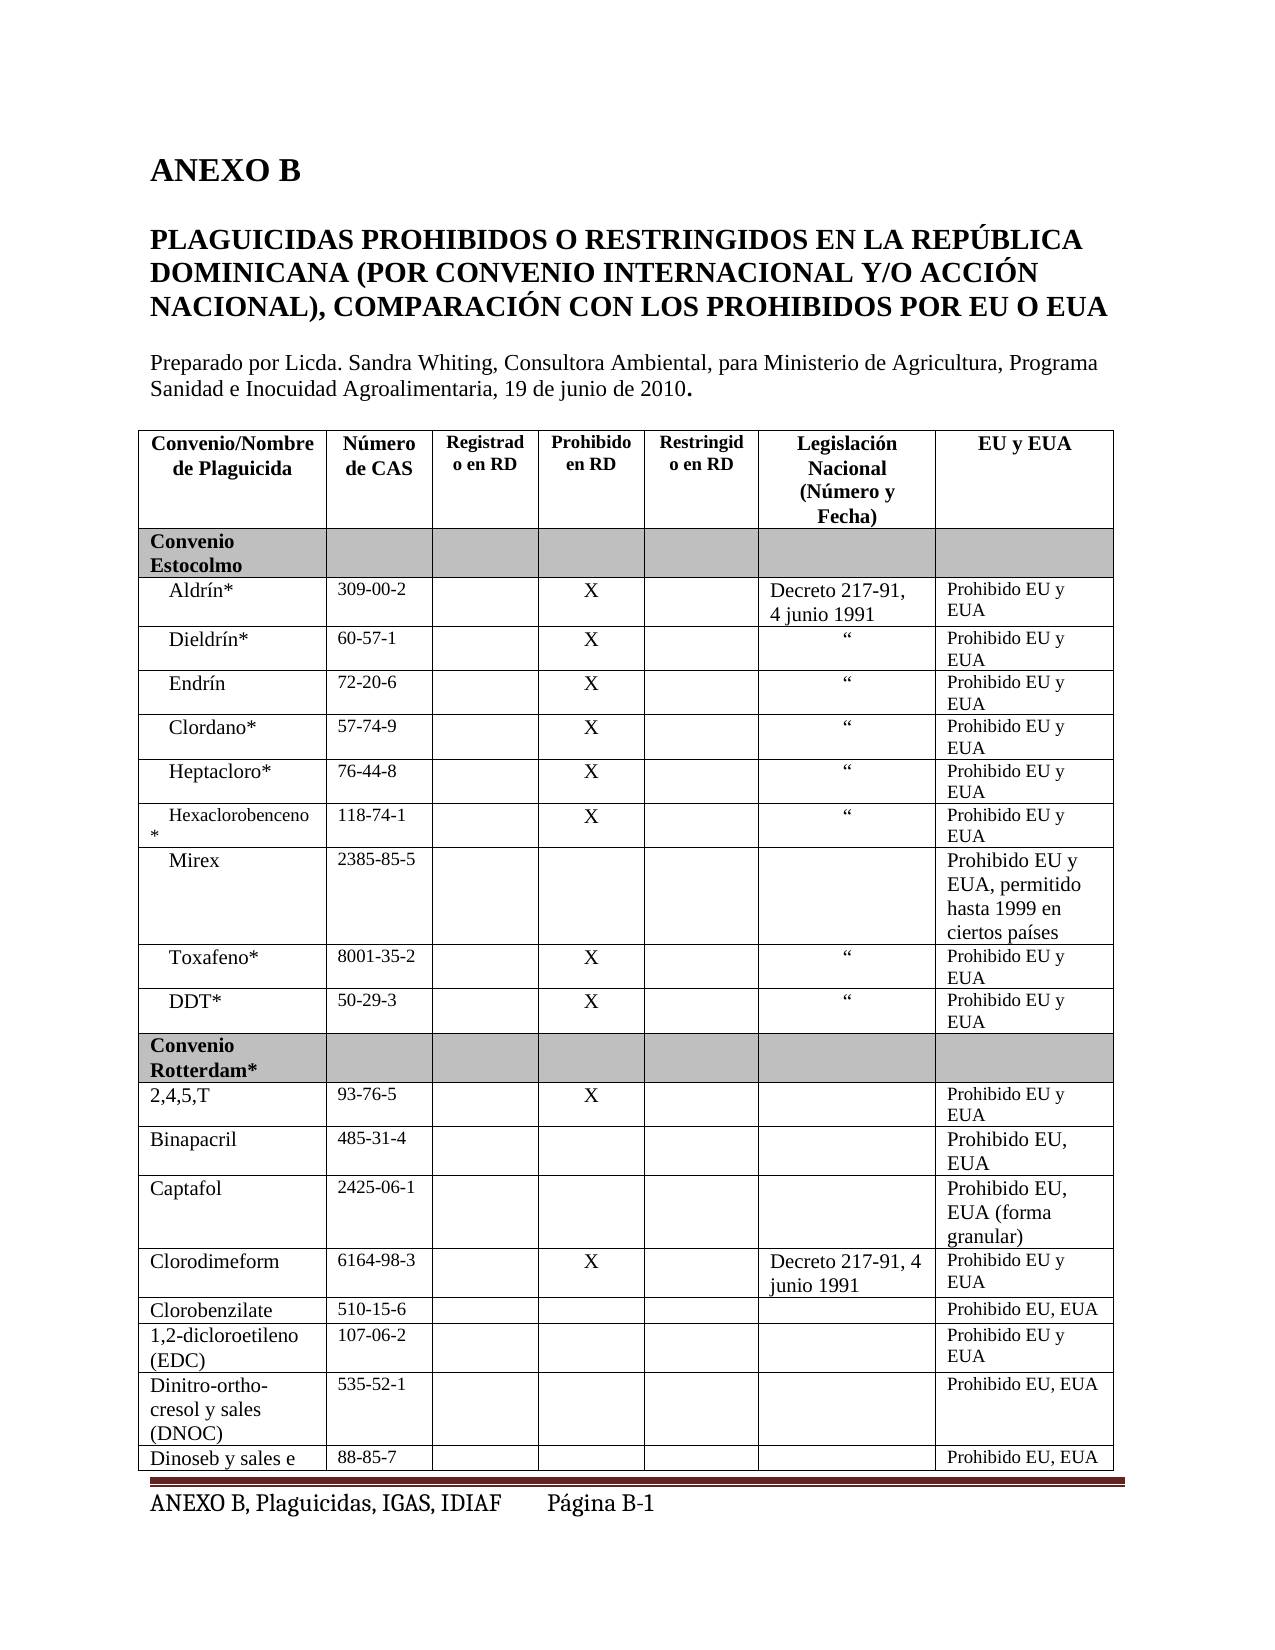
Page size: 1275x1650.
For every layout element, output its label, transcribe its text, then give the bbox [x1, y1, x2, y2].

table_cell Mirex [139, 848, 326, 944]
table_cell [645, 529, 758, 577]
table_cell 2,4,5,T [139, 1083, 326, 1126]
table_cell Prohibido EU y EUA [936, 578, 1113, 626]
table_cell 535-52-1 [327, 1373, 432, 1445]
table_cell 76-44-8 [327, 760, 432, 803]
table_cell Convenio Rotterdam* [139, 1034, 326, 1082]
table_cell “ [759, 760, 935, 803]
table_cell [645, 1176, 758, 1248]
table_cell [433, 1249, 538, 1297]
table_cell [759, 1083, 935, 1126]
table_cell [759, 848, 935, 944]
table_cell Prohibido EU, EUA [936, 1298, 1113, 1322]
table_cell Decreto 217-91, 4 junio 1991 [759, 1249, 935, 1297]
table_cell [645, 1127, 758, 1175]
table_cell 6164-98-3 [327, 1249, 432, 1297]
table_header Número de CAS [327, 431, 432, 528]
table_cell [539, 1298, 644, 1322]
table_cell 309-00-2 [327, 578, 432, 626]
table_cell [645, 627, 758, 670]
table_cell [433, 715, 538, 758]
table_cell X [539, 760, 644, 803]
text Preparado por Licda. Sandra Whiting, Consultora Ambiental, para Ministerio de Agricultura, Programa Sanidad e Inocuidad Agroalimentaria, 19 de junio de 2010. [150, 349, 1125, 402]
table_cell “ [759, 715, 935, 758]
table_cell [433, 760, 538, 803]
table_cell Prohibido EU y EUA [936, 715, 1113, 758]
table_cell 1,2-dicloroetileno (EDC) [139, 1324, 326, 1372]
table_cell Prohibido EU y EUA, permitido hasta 1999 en ciertos países [936, 848, 1113, 944]
table_cell [759, 1446, 935, 1470]
table_cell “ [759, 627, 935, 670]
table_cell 57-74-9 [327, 715, 432, 758]
table_cell X [539, 671, 644, 714]
table_cell Prohibido EU y EUA [936, 760, 1113, 803]
table_cell X [539, 1083, 644, 1126]
table_cell [539, 1176, 644, 1248]
table_cell [936, 1034, 1113, 1082]
table_cell Prohibido EU y EUA [936, 804, 1113, 847]
table_cell [433, 1446, 538, 1470]
table_cell Decreto 217-91, 4 junio 1991 [759, 578, 935, 626]
table_cell “ [759, 671, 935, 714]
table_cell [645, 1034, 758, 1082]
table_cell X [539, 804, 644, 847]
table_cell 107-06-2 [327, 1324, 432, 1372]
table_cell X [539, 945, 644, 988]
table_cell [433, 1127, 538, 1175]
table_cell 93-76-5 [327, 1083, 432, 1126]
table_cell [645, 1083, 758, 1126]
table_cell [539, 1446, 644, 1470]
table_header Convenio/Nombre de Plaguicida [139, 431, 326, 528]
table_cell Prohibido EU y EUA [936, 1249, 1113, 1297]
table_cell [645, 760, 758, 803]
table_cell Aldrín* [139, 578, 326, 626]
table_cell [433, 1373, 538, 1445]
table_cell Prohibido EU y EUA [936, 1324, 1113, 1372]
table_cell Clorobenzilate [139, 1298, 326, 1322]
table_cell X [539, 715, 644, 758]
table_cell [645, 1446, 758, 1470]
table_cell [433, 1034, 538, 1082]
table_cell 2385-85-5 [327, 848, 432, 944]
table_cell [645, 578, 758, 626]
table_cell Dieldrín* [139, 627, 326, 670]
table_cell Prohibido EU, EUA (forma granular) [936, 1176, 1113, 1248]
table_cell Dinitro-ortho-cresol y sales (DNOC) [139, 1373, 326, 1445]
table_cell [759, 1373, 935, 1445]
table_cell [759, 1298, 935, 1322]
table_cell Prohibido EU y EUA [936, 989, 1113, 1032]
table_cell [645, 1298, 758, 1322]
table_cell [539, 1034, 644, 1082]
table_cell Hexaclorobenceno* [139, 804, 326, 847]
text PLAGUICIDAS PROHIBIDOS O RESTRINGIDOS EN LA REPÚBLICA DOMINICANA (POR CONVENIO INTERNACIONAL Y/O ACCIÓN NACIONAL), COMPARACIÓN CON LOS PROHIBIDOS POR EU O EUA [150, 222, 1125, 322]
table_cell [327, 529, 432, 577]
table_cell Convenio Estocolmo [139, 529, 326, 577]
table_header Registrado en RD [433, 431, 538, 528]
table_header Prohibido en RD [539, 431, 644, 528]
table_cell [936, 529, 1113, 577]
table_cell [433, 627, 538, 670]
table_cell Prohibido EU y EUA [936, 627, 1113, 670]
table_cell [539, 1373, 644, 1445]
table_cell [433, 671, 538, 714]
table_cell [539, 529, 644, 577]
table_cell [645, 1249, 758, 1297]
table_cell “ [759, 804, 935, 847]
table_cell 60-57-1 [327, 627, 432, 670]
table_cell 72-20-6 [327, 671, 432, 714]
table_cell Heptacloro* [139, 760, 326, 803]
table_cell X [539, 989, 644, 1032]
table_cell “ [759, 989, 935, 1032]
table_cell [645, 945, 758, 988]
table_cell [433, 1176, 538, 1248]
table_cell 510-15-6 [327, 1298, 432, 1322]
table_cell [645, 989, 758, 1032]
table_cell Toxafeno* [139, 945, 326, 988]
table_cell [433, 945, 538, 988]
table_cell 118-74-1 [327, 804, 432, 847]
table_header Legislación Nacional (Número y Fecha) [759, 431, 935, 528]
table_cell DDT* [139, 989, 326, 1032]
table_cell Prohibido EU y EUA [936, 671, 1113, 714]
table_cell X [539, 578, 644, 626]
table_cell [327, 1034, 432, 1082]
table_cell [433, 1083, 538, 1126]
table_cell [645, 1373, 758, 1445]
table_cell Captafol [139, 1176, 326, 1248]
table_cell [759, 1176, 935, 1248]
table_cell Clorodimeform [139, 1249, 326, 1297]
table_cell 50-29-3 [327, 989, 432, 1032]
table_cell Prohibido EU, EUA [936, 1373, 1113, 1445]
table_cell Prohibido EU, EUA [936, 1446, 1113, 1470]
table_cell [645, 715, 758, 758]
table_cell 2425-06-1 [327, 1176, 432, 1248]
table_cell 8001-35-2 [327, 945, 432, 988]
table_cell “ [759, 945, 935, 988]
table_cell [759, 1127, 935, 1175]
table_cell [433, 848, 538, 944]
table_cell Prohibido EU y EUA [936, 1083, 1113, 1126]
table_cell Binapacril [139, 1127, 326, 1175]
table_cell [759, 529, 935, 577]
table_cell [759, 1034, 935, 1082]
table_cell [433, 529, 538, 577]
table_cell Endrín [139, 671, 326, 714]
table_cell 485-31-4 [327, 1127, 432, 1175]
table_cell [433, 1298, 538, 1322]
table_header Restringido en RD [645, 431, 758, 528]
table_cell [645, 671, 758, 714]
table_cell [433, 578, 538, 626]
table_cell X [539, 1249, 644, 1297]
table_cell Clordano* [139, 715, 326, 758]
table_cell Prohibido EU, EUA [936, 1127, 1113, 1175]
table_cell [645, 848, 758, 944]
table_cell Prohibido EU y EUA [936, 945, 1113, 988]
table_cell [433, 1324, 538, 1372]
text ANEXO B [150, 150, 1125, 188]
table_cell [433, 804, 538, 847]
table_cell [645, 804, 758, 847]
table_cell Dinoseb y sales e esters [139, 1446, 326, 1470]
table_cell 88-85-7 [327, 1446, 432, 1470]
table_cell [759, 1324, 935, 1372]
table_cell [645, 1324, 758, 1372]
table_cell [539, 848, 644, 944]
table_cell [433, 989, 538, 1032]
table_header EU y EUA [936, 431, 1113, 528]
table_cell [539, 1324, 644, 1372]
table_cell X [539, 627, 644, 670]
table_cell [539, 1127, 644, 1175]
